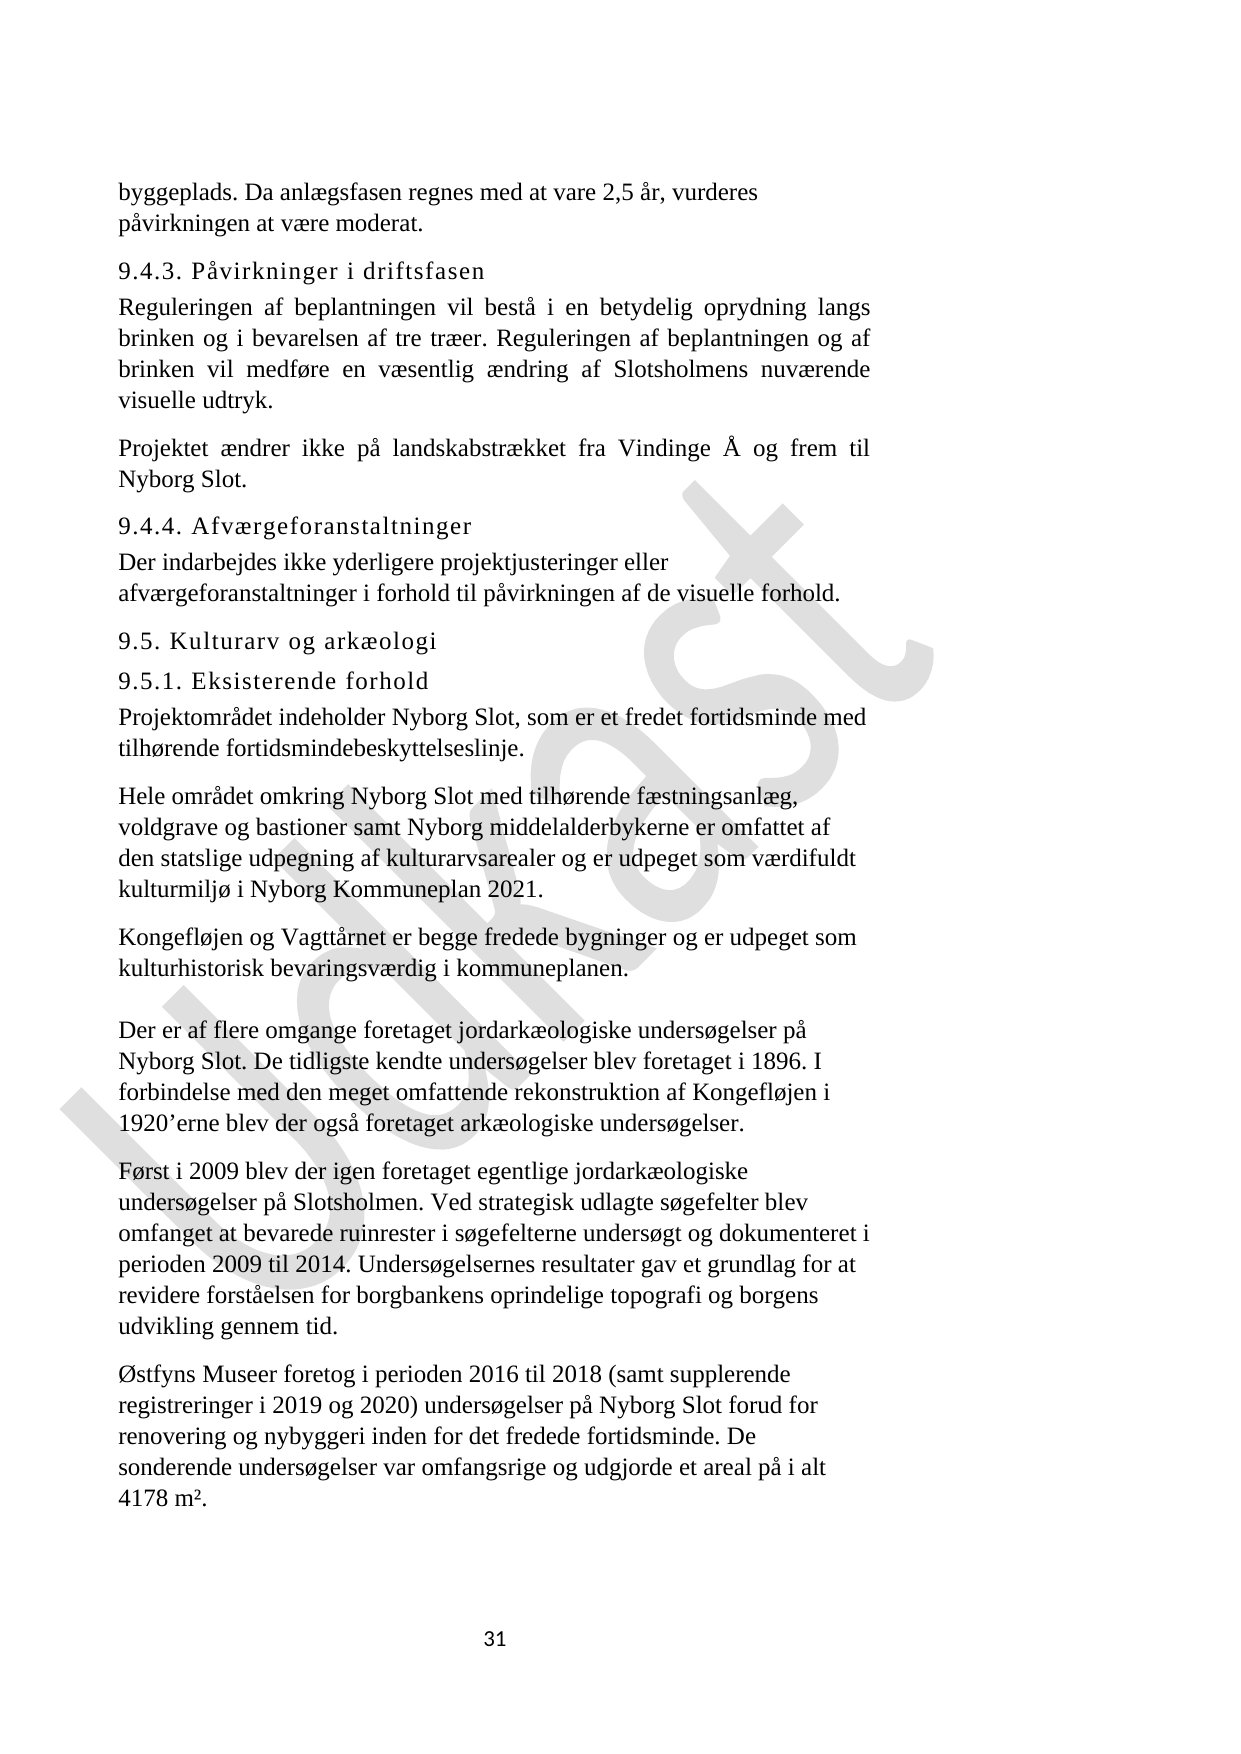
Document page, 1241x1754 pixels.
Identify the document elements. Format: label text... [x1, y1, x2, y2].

text Kongefløjen og Vagttårnet er begge fredede bygninger og er udpeget som kulturhistorisk bevaringsværdig i kommuneplanen. Der er af flere omgange foretaget jordarkæologiske undersøgelser på Nyborg Slot. De tidligste kendte undersøgelser blev foretaget i 1896. I forbindelse med den meget omfattende rekonstruktion af Kongefløjen i 1920’erne blev der også foretaget arkæologiske undersøgelser. [118, 922, 871, 1137]
text Projektområdet indeholder Nyborg Slot, som er et fredet fortidsminde med tilhørende fortidsmindebeskyttelseslinje. [118, 702, 871, 762]
subtitle 9.5.1. Eksisterende forhold [118, 666, 871, 695]
subtitle 9.4.3. Påvirkninger i driftsfasen [118, 256, 871, 285]
text Reguleringen af beplantningen vil bestå i en betydelig oprydning langs brinken og i bevarelsen af tre træer. Reguleringen af beplantningen og af brinken vil medføre en væsentlig ændring af Slotsholmens nuværende visuelle udtryk. [118, 292, 871, 414]
text Hele området omkring Nyborg Slot med tilhørende fæstningsanlæg, voldgrave og bastioner samt Nyborg middelalderbykerne er omfattet af den statslige udpegning af kulturarvsarealer og er udpeget som værdifuldt kulturmiljø i Nyborg Kommuneplan 2021. [118, 781, 871, 903]
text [118, 177, 871, 237]
text Der indarbejdes ikke yderligere projektjusteringer eller afværgeforanstaltninger i forhold til påvirkningen af de visuelle forhold. [118, 547, 871, 607]
text Østfyns Museer foretog i perioden 2016 til 2018 (samt supplerende registreringer i 2019 og 2020) undersøgelser på Nyborg Slot forud for renovering og nybyggeri inden for det fredede fortidsminde. De sonderende undersøgelser var omfangsrige og udgjorde et areal på i alt 4178 m². [118, 1359, 871, 1512]
text Projektet ændrer ikke på landskabstrækket fra Vindinge Å og frem til Nyborg Slot. [118, 433, 871, 492]
text Først i 2009 blev der igen foretaget egentlige jordarkæologiske undersøgelser på Slotsholmen. Ved strategisk udlagte søgefelter blev omfanget at bevarede ruinrester i søgefelterne undersøgt og dokumenteret i perioden 2009 til 2014. Undersøgelsernes resultater gav et grundlag for at revidere forståelsen for borgbankens oprindelige topografi og borgens udvikling gennem tid. [118, 1156, 871, 1340]
subtitle 9.4.4. Afværgeforanstaltninger [118, 511, 871, 540]
subtitle 9.5. Kulturarv og arkæologi [118, 626, 871, 655]
